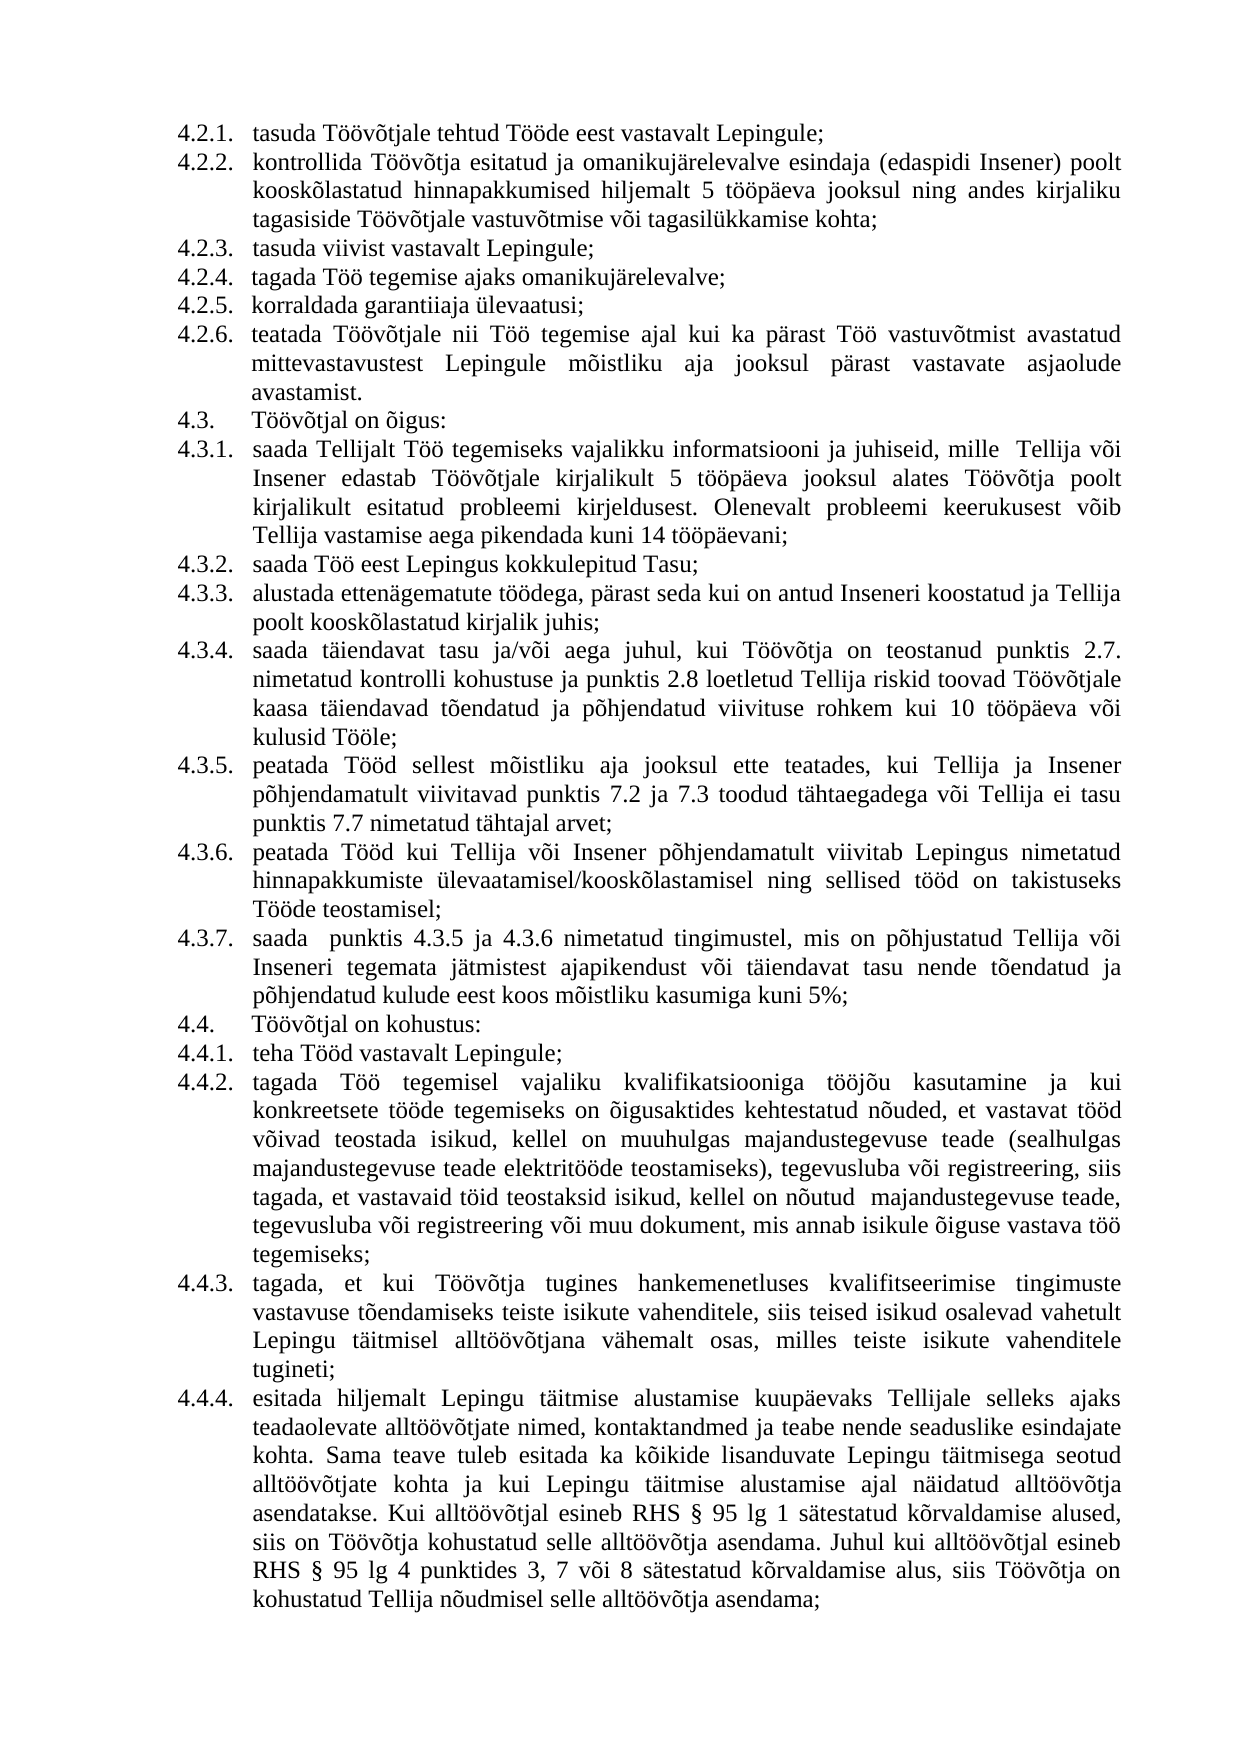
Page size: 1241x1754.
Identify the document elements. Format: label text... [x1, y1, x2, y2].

list kontrollida Töövõtja esitatud ja omanikujärelevalve esindaja (edaspidi Insener) poolt kooskõlastatud hinnapakkumised hiljemalt 5 tööpäeva jooksul ning andes kirjaliku tagasiside Töövõtjale vastuvõtmise või tagasilükkamise kohta; [177, 147, 1122, 233]
list Töövõtjal on õigus: [177, 406, 1122, 434]
list esitada hiljemalt Lepingu täitmise alustamise kuupäevaks Tellijale selleks ajaks teadaolevate alltöövõtjate nimed, kontaktandmed ja teabe nende seaduslike esindajate kohta. Sama teave tuleb esitada ka kõikide lisanduvate Lepingu täitmisega seotud alltöövõtjate kohta ja kui Lepingu täitmise alustamise ajal näidatud alltöövõtja asendatakse. Kui alltöövõtjal esineb RHS § 95 lg 1 sätestatud kõrvaldamise alused, siis on Töövõtja kohustatud selle alltöövõtja asendama. Juhul kui alltöövõtjal esineb RHS § 95 lg 4 punktides 3, 7 või 8 sätestatud kõrvaldamise alus, siis Töövõtja on kohustatud Tellija nõudmisel selle alltöövõtja asendama; [177, 1383, 1122, 1613]
list teha Tööd vastavalt Lepingule; [177, 1038, 1122, 1067]
list tagada Töö tegemisel vajaliku kvalifikatsiooniga tööjõu kasutamine ja kui konkreetsete tööde tegemiseks on õigusaktides kehtestatud nõuded, et vastavat tööd võivad teostada isikud, kellel on muuhulgas majandustegevuse teade (sealhulgas majandustegevuse teade elektritööde teostamiseks), tegevusluba või registreering, siis tagada, et vastavaid töid teostaksid isikud, kellel on nõutud majandustegevuse teade, tegevusluba või registreering või muu dokument, mis annab isikule õiguse vastava töö tegemiseks; [177, 1067, 1122, 1268]
list korraldada garantiiaja ülevaatusi; [177, 291, 1122, 319]
list saada punktis 4.3.5 ja 4.3.6 nimetatud tingimustel, mis on põhjustatud Tellija või Inseneri tegemata jätmistest ajapikendust või täiendavat tasu nende tõendatud ja põhjendatud kulude eest koos mõistliku kasumiga kuni 5%; [177, 923, 1122, 1009]
list saada Töö eest Lepingus kokkulepitud Tasu; [177, 549, 1122, 578]
list tagada Töö tegemise ajaks omanikujärelevalve; [177, 262, 1122, 291]
list peatada Tööd kui Tellija või Insener põhjendamatult viivitab Lepingus nimetatud hinnapakkumiste ülevaatamisel/kooskõlastamisel ning sellised tööd on takistuseks Tööde teostamisel; [177, 837, 1122, 923]
list peatada Tööd sellest mõistliku aja jooksul ette teatades, kui Tellija ja Insener põhjendamatult viivitavad punktis 7.2 ja 7.3 toodud tähtaegadega või Tellija ei tasu punktis 7.7 nimetatud tähtajal arvet; [177, 751, 1122, 837]
list tasuda Töövõtjale tehtud Tööde eest vastavalt Lepingule; [177, 118, 1122, 147]
list tasuda viivist vastavalt Lepingule; [177, 233, 1122, 262]
list teatada Töövõtjale nii Töö tegemise ajal kui ka pärast Töö vastuvõtmist avastatud mittevastavustest Lepingule mõistliku aja jooksul pärast vastavate asjaolude avastamist. [177, 319, 1122, 406]
list tagada, et kui Töövõtja tugines hankemenetluses kvalifitseerimise tingimuste vastavuse tõendamiseks teiste isikute vahenditele, siis teised isikud osalevad vahetult Lepingu täitmisel alltöövõtjana vähemalt osas, milles teiste isikute vahenditele tugineti; [177, 1268, 1122, 1383]
list saada Tellijalt Töö tegemiseks vajalikku informatsiooni ja juhiseid, mille Tellija või Insener edastab Töövõtjale kirjalikult 5 tööpäeva jooksul alates Töövõtja poolt kirjalikult esitatud probleemi kirjeldusest. Olenevalt probleemi keerukusest võib Tellija vastamise aega pikendada kuni 14 tööpäevani; [177, 434, 1122, 549]
list alustada ettenägematute töödega, pärast seda kui on antud Inseneri koostatud ja Tellija poolt kooskõlastatud kirjalik juhis; [177, 578, 1122, 636]
list saada täiendavat tasu ja/või aega juhul, kui Töövõtja on teostanud punktis 2.7. nimetatud kontrolli kohustuse ja punktis 2.8 loetletud Tellija riskid toovad Töövõtjale kaasa täiendavad tõendatud ja põhjendatud viivituse rohkem kui 10 tööpäeva või kulusid Tööle; [177, 636, 1122, 751]
list Töövõtjal on kohustus: [177, 1009, 1122, 1038]
